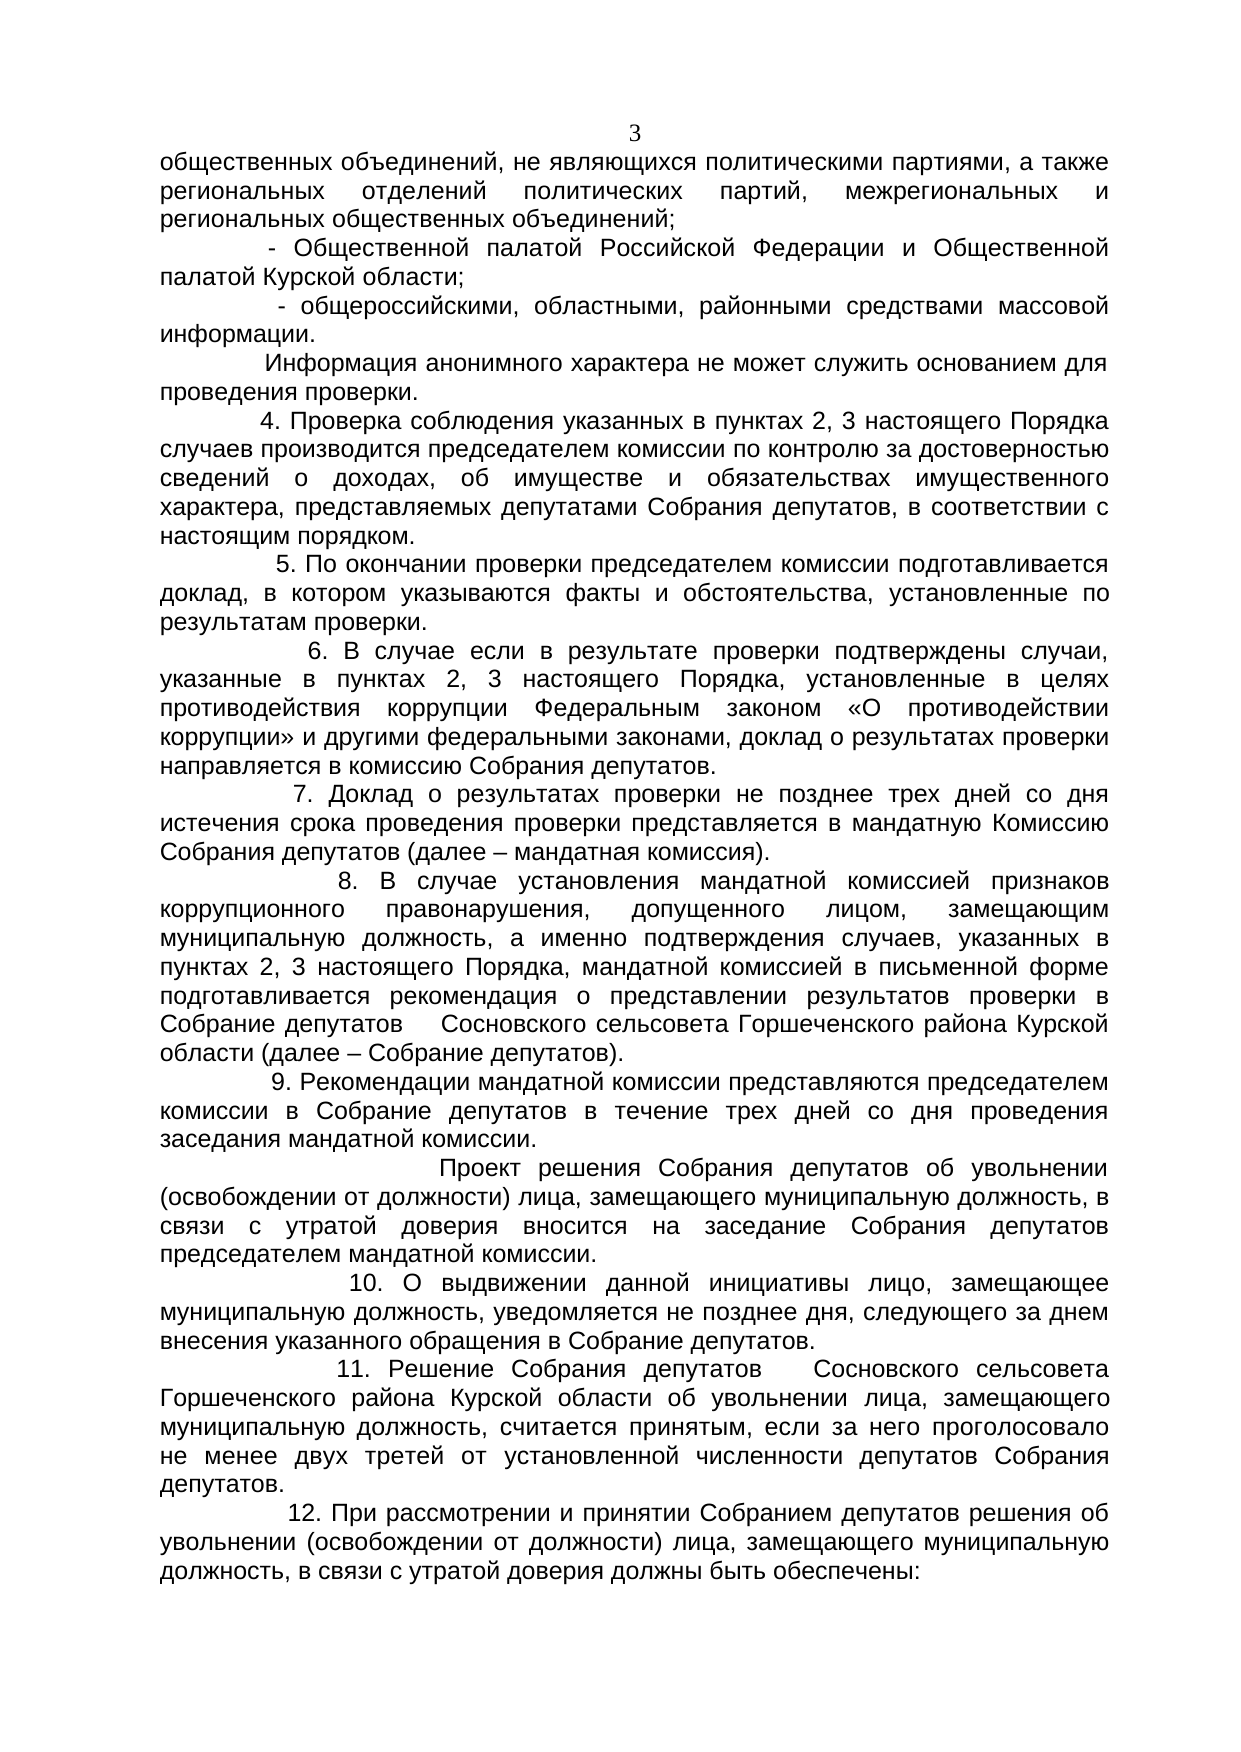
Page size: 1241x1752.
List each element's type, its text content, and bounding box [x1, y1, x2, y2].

text 9. Рекомендации мандатной комиссии представляются председателем комиссии в Собрание депутатов в течение трех дней со дня проведения заседания мандатной комиссии. [159, 1067, 1110, 1153]
text Проект решения Собрания депутатов об увольнении (освобождении от должности) лица, замещающего муниципальную должность, в связи с утратой доверия вносится на заседание Собрания депутатов председателем мандатной комиссии. [159, 1153, 1110, 1268]
text 4. Проверка соблюдения указанных в пунктах 2, 3 настоящего Порядка случаев производится председателем комиссии по контролю за достоверностью сведений о доходах, об имуществе и обязательствах имущественного характера, представляемых депутатами Собрания депутатов, в соответствии с настоящим порядком. [159, 406, 1110, 549]
text 11. Решение Собрания депутатов Сосновского сельсовета Горшеченского района Курской области об увольнении лица, замещающего муниципальную должность, считается принятым, если за него проголосовало не менее двух третей от установленной численности депутатов Собрания депутатов. [159, 1354, 1110, 1498]
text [159, 147, 1110, 233]
text 10. О выдвижении данной инициативы лицо, замещающее муниципальную должность, уведомляется не позднее дня, следующего за днем внесения указанного обращения в Собрание депутатов. [159, 1268, 1110, 1354]
text - Общественной палатой Российской Федерации и Общественной палатой Курской области; [159, 233, 1110, 291]
text 8. В случае установления мандатной комиссией признаков коррупционного правонарушения, допущенного лицом, замещающим муниципальную должность, а именно подтверждения случаев, указанных в пунктах 2, 3 настоящего Порядка, мандатной комиссией в письменной форме подготавливается рекомендация о представлении результатов проверки в Собрание депутатов Сосновского сельсовета Горшеченского района Курской области (далее – Собрание депутатов). [159, 866, 1110, 1067]
text 12. При рассмотрении и принятии Собранием депутатов решения об увольнении (освобождении от должности) лица, замещающего муниципальную должность, в связи с утратой доверия должны быть обеспечены: [159, 1498, 1110, 1584]
text 7. Доклад о результатах проверки не позднее трех дней со дня истечения срока проведения проверки представляется в мандатную Комиссию Собрания депутатов (далее – мандатная комиссия). [159, 779, 1110, 866]
text 5. По окончании проверки председателем комиссии подготавливается доклад, в котором указываются факты и обстоятельства, установленные по результатам проверки. [159, 549, 1110, 636]
text - общероссийскими, областными, районными средствами массовой информации. Информация анонимного характера не может служить основанием для проведения проверки. [159, 291, 1110, 406]
text 6. В случае если в результате проверки подтверждены случаи, указанные в пунктах 2, 3 настоящего Порядка, установленные в целях противодействия коррупции Федеральным законом «О противодействии коррупции» и другими федеральными законами, доклад о результатах проверки направляется в комиссию Собрания депутатов. [159, 636, 1110, 779]
